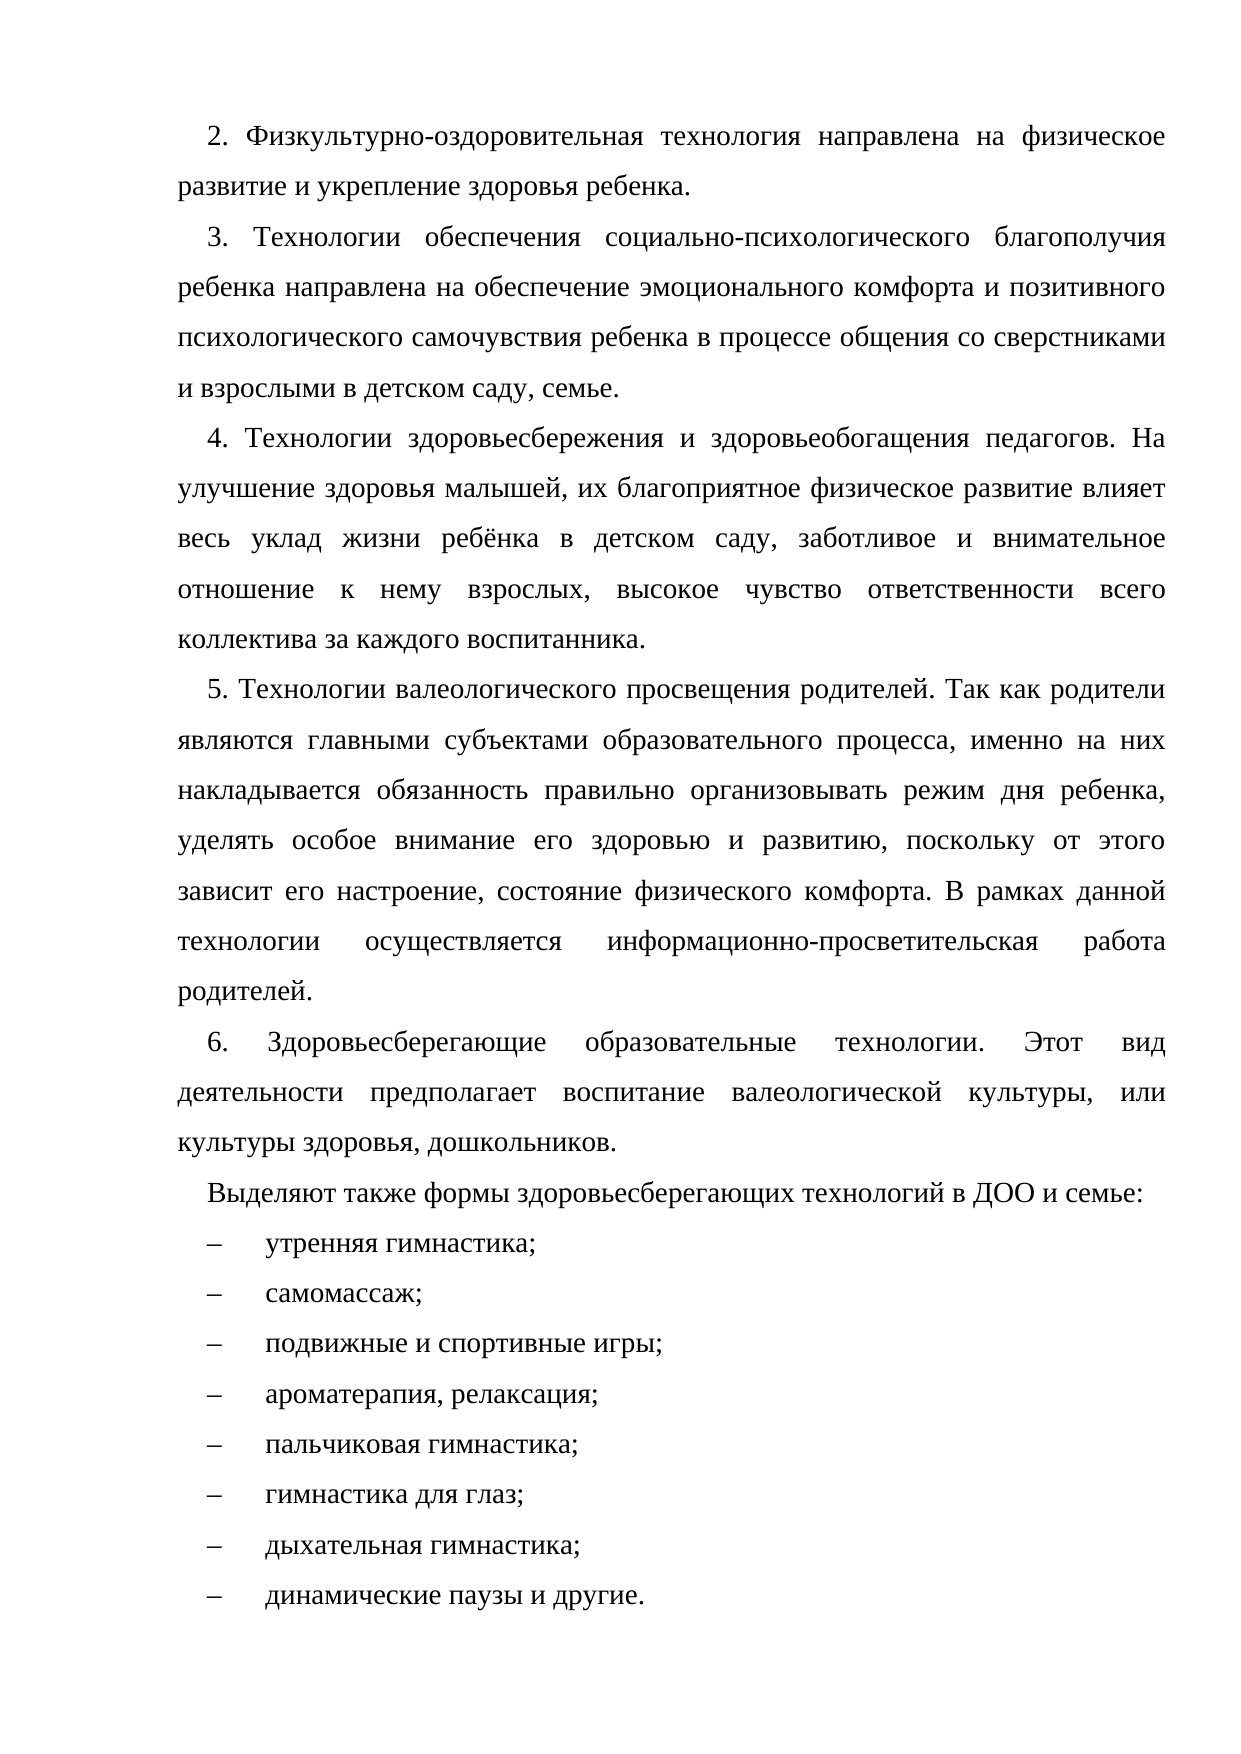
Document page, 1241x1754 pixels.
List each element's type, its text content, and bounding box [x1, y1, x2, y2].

text – гимнастика для глаз; [177, 1477, 1167, 1510]
text 6. Здоровьесберегающие образовательные технологии. Этот вид деятельности предполагает воспитание валеологической культуры, или культуры здоровья, дошкольников. [177, 1024, 1167, 1158]
text – динамические паузы и другие. [177, 1577, 1167, 1611]
text 2. Физкультурно-оздоровительная технология направлена на физическое развитие и укрепление здоровья ребенка. [177, 118, 1167, 202]
text – ароматерапия, релаксация; [177, 1376, 1167, 1409]
text 3. Технологии обеспечения социально-психологического благополучия ребенка направлена на обеспечение эмоционального комфорта и позитивного психологического самочувствия ребенка в процессе общения со сверстниками и взрослыми в детском саду, семье. [177, 219, 1167, 403]
text – подвижные и спортивные игры; [177, 1326, 1167, 1359]
text – дыхательная гимнастика; [177, 1527, 1167, 1560]
text 4. Технологии здоровьесбережения и здоровьеобогащения педагогов. На улучшение здоровья малышей, их благоприятное физическое развитие влияет весь уклад жизни ребёнка в детском саду, заботливое и внимательное отношение к нему взрослых, высокое чувство ответственности всего коллектива за каждого воспитанника. [177, 420, 1167, 655]
text – самомассаж; [177, 1275, 1167, 1309]
text – утренняя гимнастика; [177, 1225, 1167, 1258]
text Выделяют также формы здоровьесберегающих технологий в ДОО и семье: [177, 1175, 1167, 1208]
text 5. Технологии валеологического просвещения родителей. Так как родители являются главными субъектами образовательного процесса, именно на них накладывается обязанность правильно организовывать режим дня ребенка, уделять особое внимание его здоровью и развитию, поскольку от этого зависит его настроение, состояние физического комфорта. В рамках данной технологии осуществляется информационно-просветительская работа родителей. [177, 672, 1167, 1007]
text – пальчиковая гимнастика; [177, 1426, 1167, 1460]
